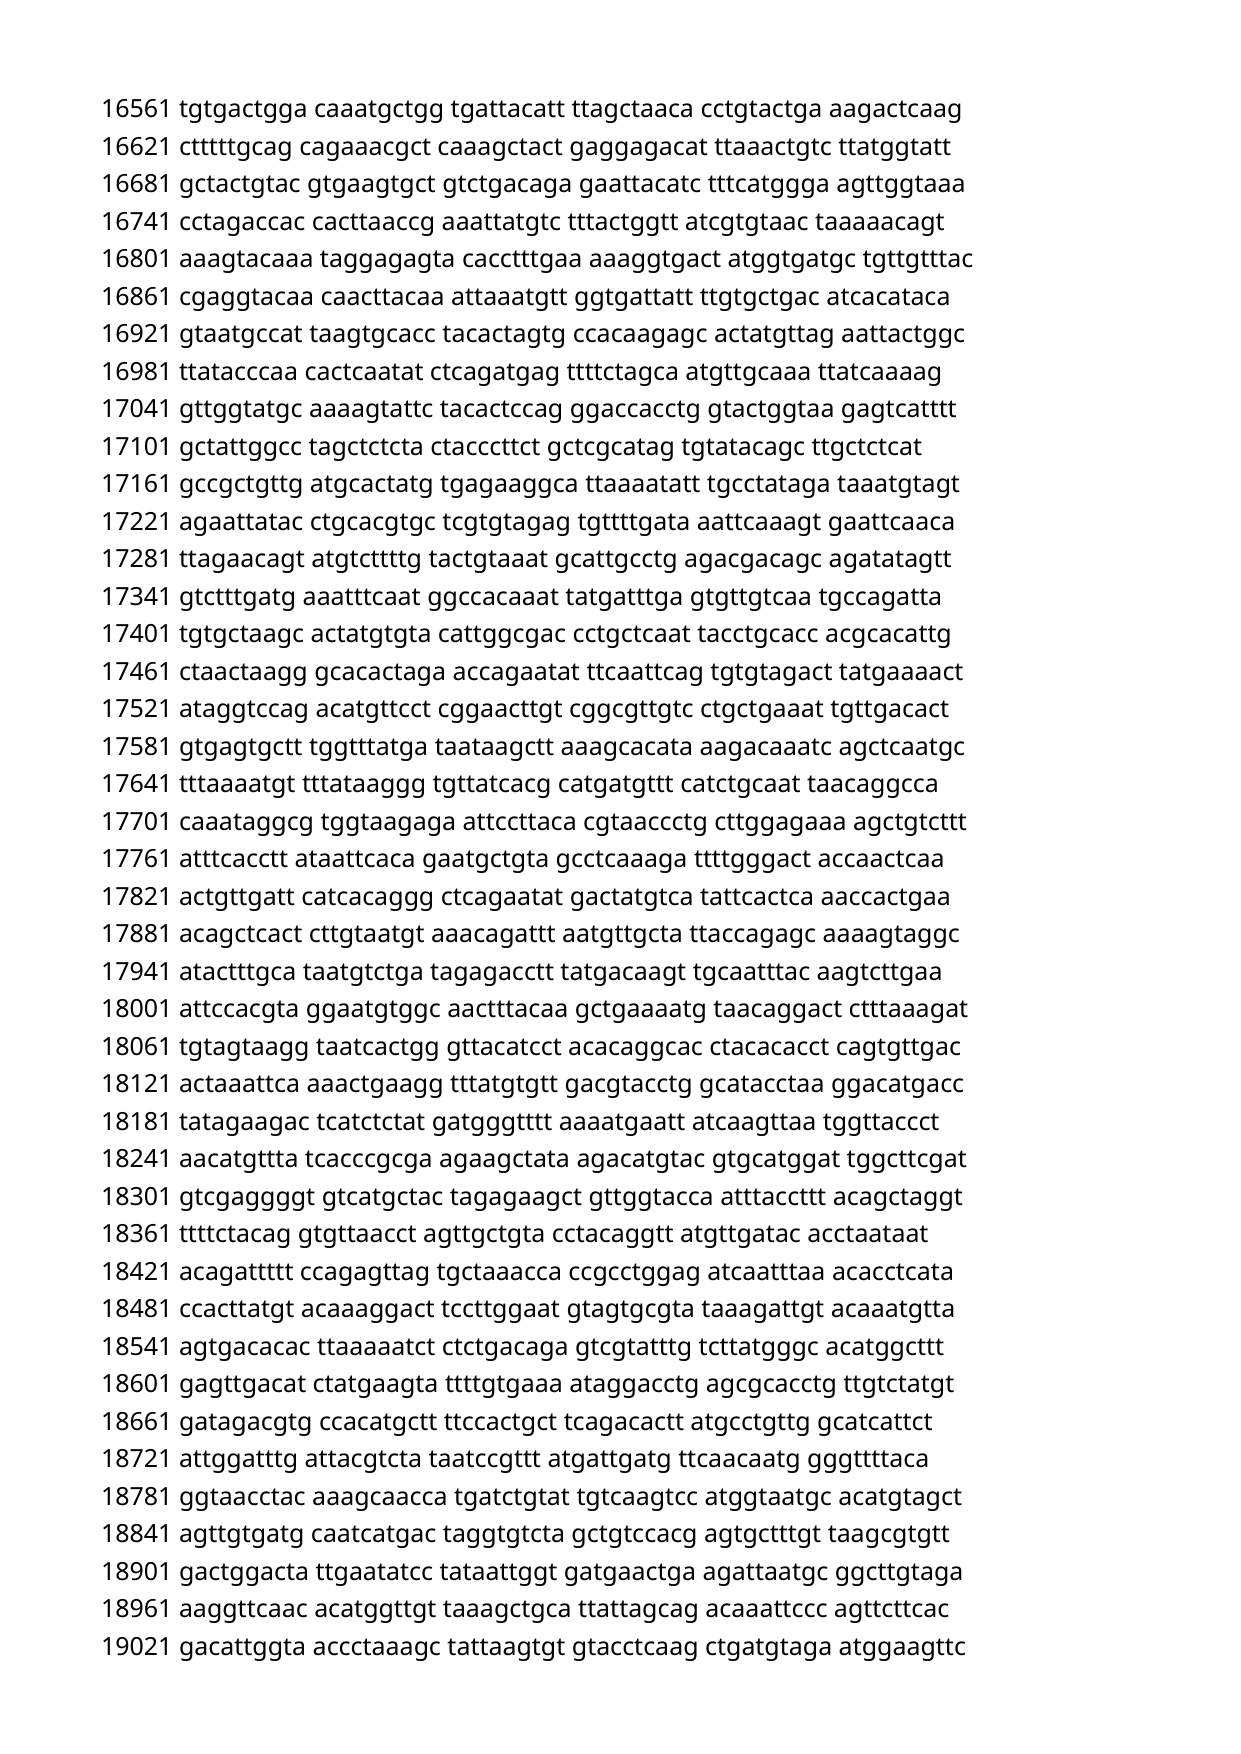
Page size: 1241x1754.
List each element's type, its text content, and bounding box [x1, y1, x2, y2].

text 18361 ttttctacag gtgttaacct agttgctgta cctacaggtt atgttgatac acctaataat [75, 1214, 1165, 1252]
text 18661 gatagacgtg ccacatgctt ttccactgct tcagacactt atgcctgttg gcatcattct [75, 1402, 1165, 1439]
text 17461 ctaactaagg gcacactaga accagaatat ttcaattcag tgtgtagact tatgaaaact [75, 652, 1165, 689]
text 17881 acagctcact cttgtaatgt aaacagattt aatgttgcta ttaccagagc aaaagtaggc [75, 914, 1165, 952]
text 19021 gacattggta accctaaagc tattaagtgt gtacctcaag ctgatgtaga atggaagttc [75, 1627, 1165, 1664]
text 18121 actaaattca aaactgaagg tttatgtgtt gacgtacctg gcatacctaa ggacatgacc [75, 1064, 1165, 1102]
text 18301 gtcgaggggt gtcatgctac tagagaagct gttggtacca atttaccttt acagctaggt [75, 1177, 1165, 1214]
text 17581 gtgagtgctt tggtttatga taataagctt aaagcacata aagacaaatc agctcaatgc [75, 727, 1165, 764]
text 17761 atttcacctt ataattcaca gaatgctgta gcctcaaaga ttttgggact accaactcaa [75, 839, 1165, 877]
text 17161 gccgctgttg atgcactatg tgagaaggca ttaaaatatt tgcctataga taaatgtagt [75, 464, 1165, 502]
text 18961 aaggttcaac acatggttgt taaagctgca ttattagcag acaaattccc agttcttcac [75, 1589, 1165, 1627]
text 16741 cctagaccac cacttaaccg aaattatgtc tttactggtt atcgtgtaac taaaaacagt [75, 202, 1165, 239]
text 17221 agaattatac ctgcacgtgc tcgtgtagag tgttttgata aattcaaagt gaattcaaca [75, 502, 1165, 539]
text 17521 ataggtccag acatgttcct cggaacttgt cggcgttgtc ctgctgaaat tgttgacact [75, 689, 1165, 727]
text 18601 gagttgacat ctatgaagta ttttgtgaaa ataggacctg agcgcacctg ttgtctatgt [75, 1364, 1165, 1402]
text 16861 cgaggtacaa caacttacaa attaaatgtt ggtgattatt ttgtgctgac atcacataca [75, 277, 1165, 314]
text 17401 tgtgctaagc actatgtgta cattggcgac cctgctcaat tacctgcacc acgcacattg [75, 614, 1165, 652]
text 18181 tatagaagac tcatctctat gatgggtttt aaaatgaatt atcaagttaa tggttaccct [75, 1102, 1165, 1139]
text 16621 ctttttgcag cagaaacgct caaagctact gaggagacat ttaaactgtc ttatggtatt [75, 127, 1165, 164]
text 16921 gtaatgccat taagtgcacc tacactagtg ccacaagagc actatgttag aattactggc [75, 314, 1165, 352]
text 18061 tgtagtaagg taatcactgg gttacatcct acacaggcac ctacacacct cagtgttgac [75, 1027, 1165, 1064]
text 18421 acagattttt ccagagttag tgctaaacca ccgcctggag atcaatttaa acacctcata [75, 1252, 1165, 1289]
text 17821 actgttgatt catcacaggg ctcagaatat gactatgtca tattcactca aaccactgaa [75, 877, 1165, 914]
text 17641 tttaaaatgt tttataaggg tgttatcacg catgatgttt catctgcaat taacaggcca [75, 764, 1165, 802]
text 16561 tgtgactgga caaatgctgg tgattacatt ttagctaaca cctgtactga aagactcaag [75, 89, 1165, 127]
text 16981 ttatacccaa cactcaatat ctcagatgag ttttctagca atgttgcaaa ttatcaaaag [75, 352, 1165, 389]
text 17341 gtctttgatg aaatttcaat ggccacaaat tatgatttga gtgttgtcaa tgccagatta [75, 577, 1165, 614]
text 18841 agttgtgatg caatcatgac taggtgtcta gctgtccacg agtgctttgt taagcgtgtt [75, 1514, 1165, 1552]
text 17101 gctattggcc tagctctcta ctacccttct gctcgcatag tgtatacagc ttgctctcat [75, 427, 1165, 464]
text 17941 atactttgca taatgtctga tagagacctt tatgacaagt tgcaatttac aagtcttgaa [75, 952, 1165, 989]
text 18001 attccacgta ggaatgtggc aactttacaa gctgaaaatg taacaggact ctttaaagat [75, 989, 1165, 1027]
text 16801 aaagtacaaa taggagagta cacctttgaa aaaggtgact atggtgatgc tgttgtttac [75, 239, 1165, 277]
text 18541 agtgacacac ttaaaaatct ctctgacaga gtcgtatttg tcttatgggc acatggcttt [75, 1327, 1165, 1364]
text 18721 attggatttg attacgtcta taatccgttt atgattgatg ttcaacaatg gggttttaca [75, 1439, 1165, 1477]
text 18241 aacatgttta tcacccgcga agaagctata agacatgtac gtgcatggat tggcttcgat [75, 1139, 1165, 1177]
text 17281 ttagaacagt atgtcttttg tactgtaaat gcattgcctg agacgacagc agatatagtt [75, 539, 1165, 577]
text 18781 ggtaacctac aaagcaacca tgatctgtat tgtcaagtcc atggtaatgc acatgtagct [75, 1477, 1165, 1514]
text 18481 ccacttatgt acaaaggact tccttggaat gtagtgcgta taaagattgt acaaatgtta [75, 1289, 1165, 1327]
text 18901 gactggacta ttgaatatcc tataattggt gatgaactga agattaatgc ggcttgtaga [75, 1552, 1165, 1589]
text 16681 gctactgtac gtgaagtgct gtctgacaga gaattacatc tttcatggga agttggtaaa [75, 164, 1165, 202]
text 17041 gttggtatgc aaaagtattc tacactccag ggaccacctg gtactggtaa gagtcatttt [75, 389, 1165, 427]
text 17701 caaataggcg tggtaagaga attccttaca cgtaaccctg cttggagaaa agctgtcttt [75, 802, 1165, 839]
